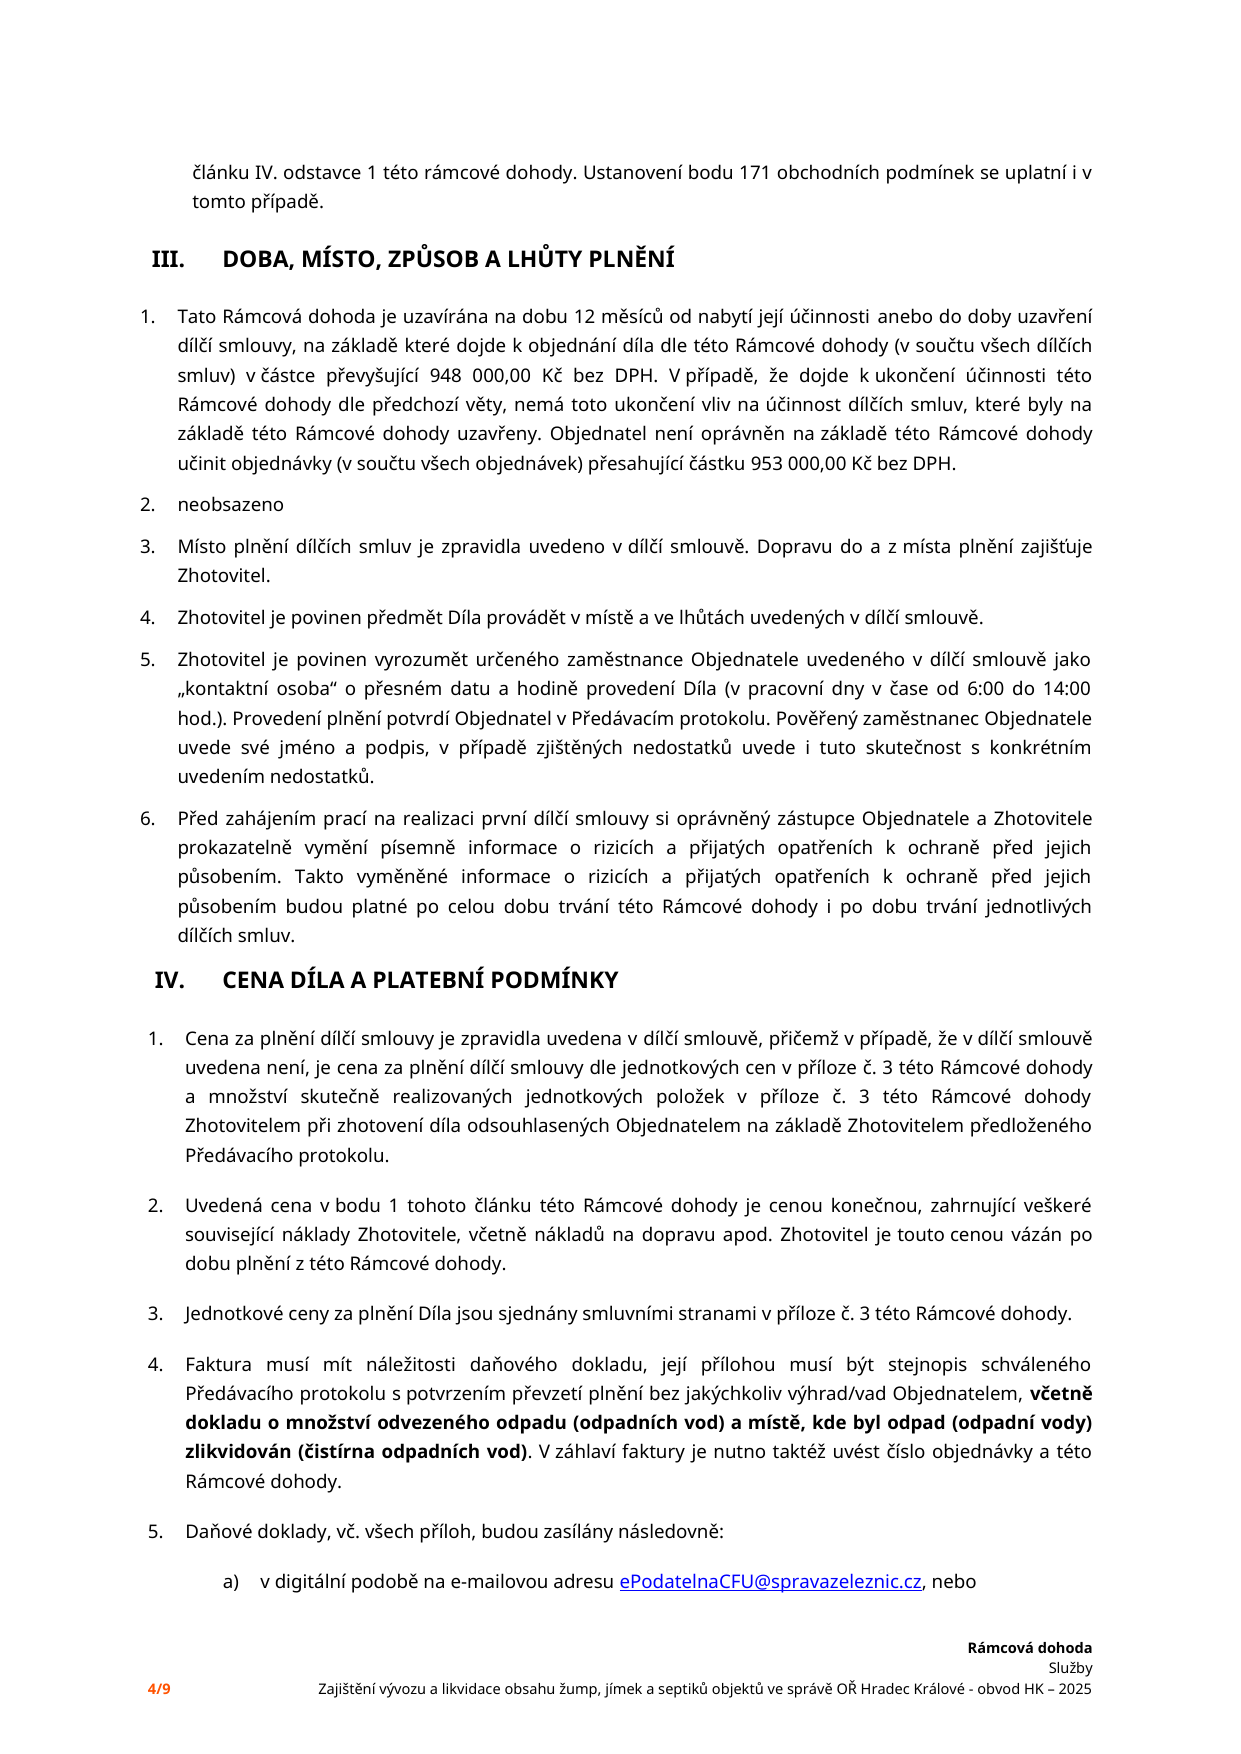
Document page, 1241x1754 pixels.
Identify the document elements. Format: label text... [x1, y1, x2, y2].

list v digitální podobě na e-mailovou adresu ePodatelnaCFU@spravazeleznic.cz, nebo [223, 1568, 1093, 1594]
list Cena za plnění dílčí smlouvy je zpravidla uvedena v dílčí smlouvě, přičemž v případě, že v dílčí smlouvě uvedena není, je cena za plnění dílčí smlouvy dle jednotkových cen v příloze č. 3 této Rámcové dohody a množství skutečně realizovaných jednotkových položek v příloze č. 3 této Rámcové dohody Zhotovitelem při zhotovení díla odsouhlasených Objednatelem na základě Zhotovitelem předloženého Předávacího protokolu. [148, 1025, 1093, 1167]
text Před zahájením prací na realizaci první dílčí smlouvy si oprávněný zástupce Objednatele a Zhotovitele prokazatelně vymění písemně informace o rizicích a přijatých opatřeních k ochraně před jejich působením. Takto vyměněné informace o rizicích a přijatých opatřeních k ochraně před jejich působením budou platné po celou dobu trvání této Rámcové dohody i po dobu trvání jednotlivých dílčích smluv. [140, 805, 1093, 948]
list DOBA, MÍSTO, ZPŮSOB A LHŮTY PLNĚNÍ [185, 243, 1093, 274]
text Zhotovitel je povinen vyrozumět určeného zaměstnance Objednatele uvedeného v dílčí smlouvě jako „kontaktní osoba“ o přesném datu a hodině provedení Díla (v pracovní dny v čase od 6:00 do 14:00 hod.). Provedení plnění potvrdí Objednatel v Předávacím protokolu. Pověřený zaměstnanec Objednatele uvede své jméno a podpis, v případě zjištěných nedostatků uvede i tuto skutečnost s konkrétním uvedením nedostatků. [140, 646, 1093, 789]
list CENA DÍLA A PLATEBNÍ PODMÍNKY [185, 964, 1093, 995]
list Jednotkové ceny za plnění Díla jsou sjednány smluvními stranami v příloze č. 3 této Rámcové dohody. [148, 1301, 1093, 1326]
text neobsazeno [140, 492, 1093, 517]
text Místo plnění dílčích smluv je zpravidla uvedeno v dílčí smlouvě. Dopravu do a z místa plnění zajišťuje Zhotovitel. [140, 533, 1093, 588]
list Tato Rámcová dohoda je uzavírána na dobu 12 měsíců od nabytí její účinnosti anebo do doby uzavření dílčí smlouvy, na základě které dojde k objednání díla dle této Rámcové dohody (v součtu všech dílčích smluv) v částce převyšující 948 000,00 Kč bez DPH. V případě, že dojde k ukončení účinnosti této Rámcové dohody dle předchozí věty, nemá toto ukončení vliv na účinnost dílčích smluv, které byly na základě této Rámcové dohody uzavřeny. Objednatel není oprávněn na základě této Rámcové dohody učinit objednávky (v součtu všech objednávek) přesahující částku 953 000,00 Kč bez DPH. [140, 303, 1093, 475]
list Faktura musí mít náležitosti daňového dokladu, její přílohou musí být stejnopis schváleného Předávacího protokolu s potvrzením převzetí plnění bez jakýchkoliv výhrad/vad Objednatelem, včetně dokladu o množství odvezeného odpadu (odpadních vod) a místě, kde byl odpad (odpadní vody) zlikvidován (čistírna odpadních vod). V záhlaví faktury je nutno taktéž uvést číslo objednávky a této Rámcové dohody. [148, 1351, 1093, 1493]
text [154, 159, 1093, 214]
list Daňové doklady, vč. všech příloh, budou zasílány následovně: [148, 1518, 1093, 1543]
text Zhotovitel je povinen předmět Díla provádět v místě a ve lhůtách uvedených v dílčí smlouvě. [140, 604, 1093, 630]
list Uvedená cena v bodu 1 tohoto článku této Rámcové dohody je cenou konečnou, zahrnující veškeré související náklady Zhotovitele, včetně nákladů na dopravu apod. Zhotovitel je touto cenou vázán po dobu plnění z této Rámcové dohody. [148, 1192, 1093, 1276]
